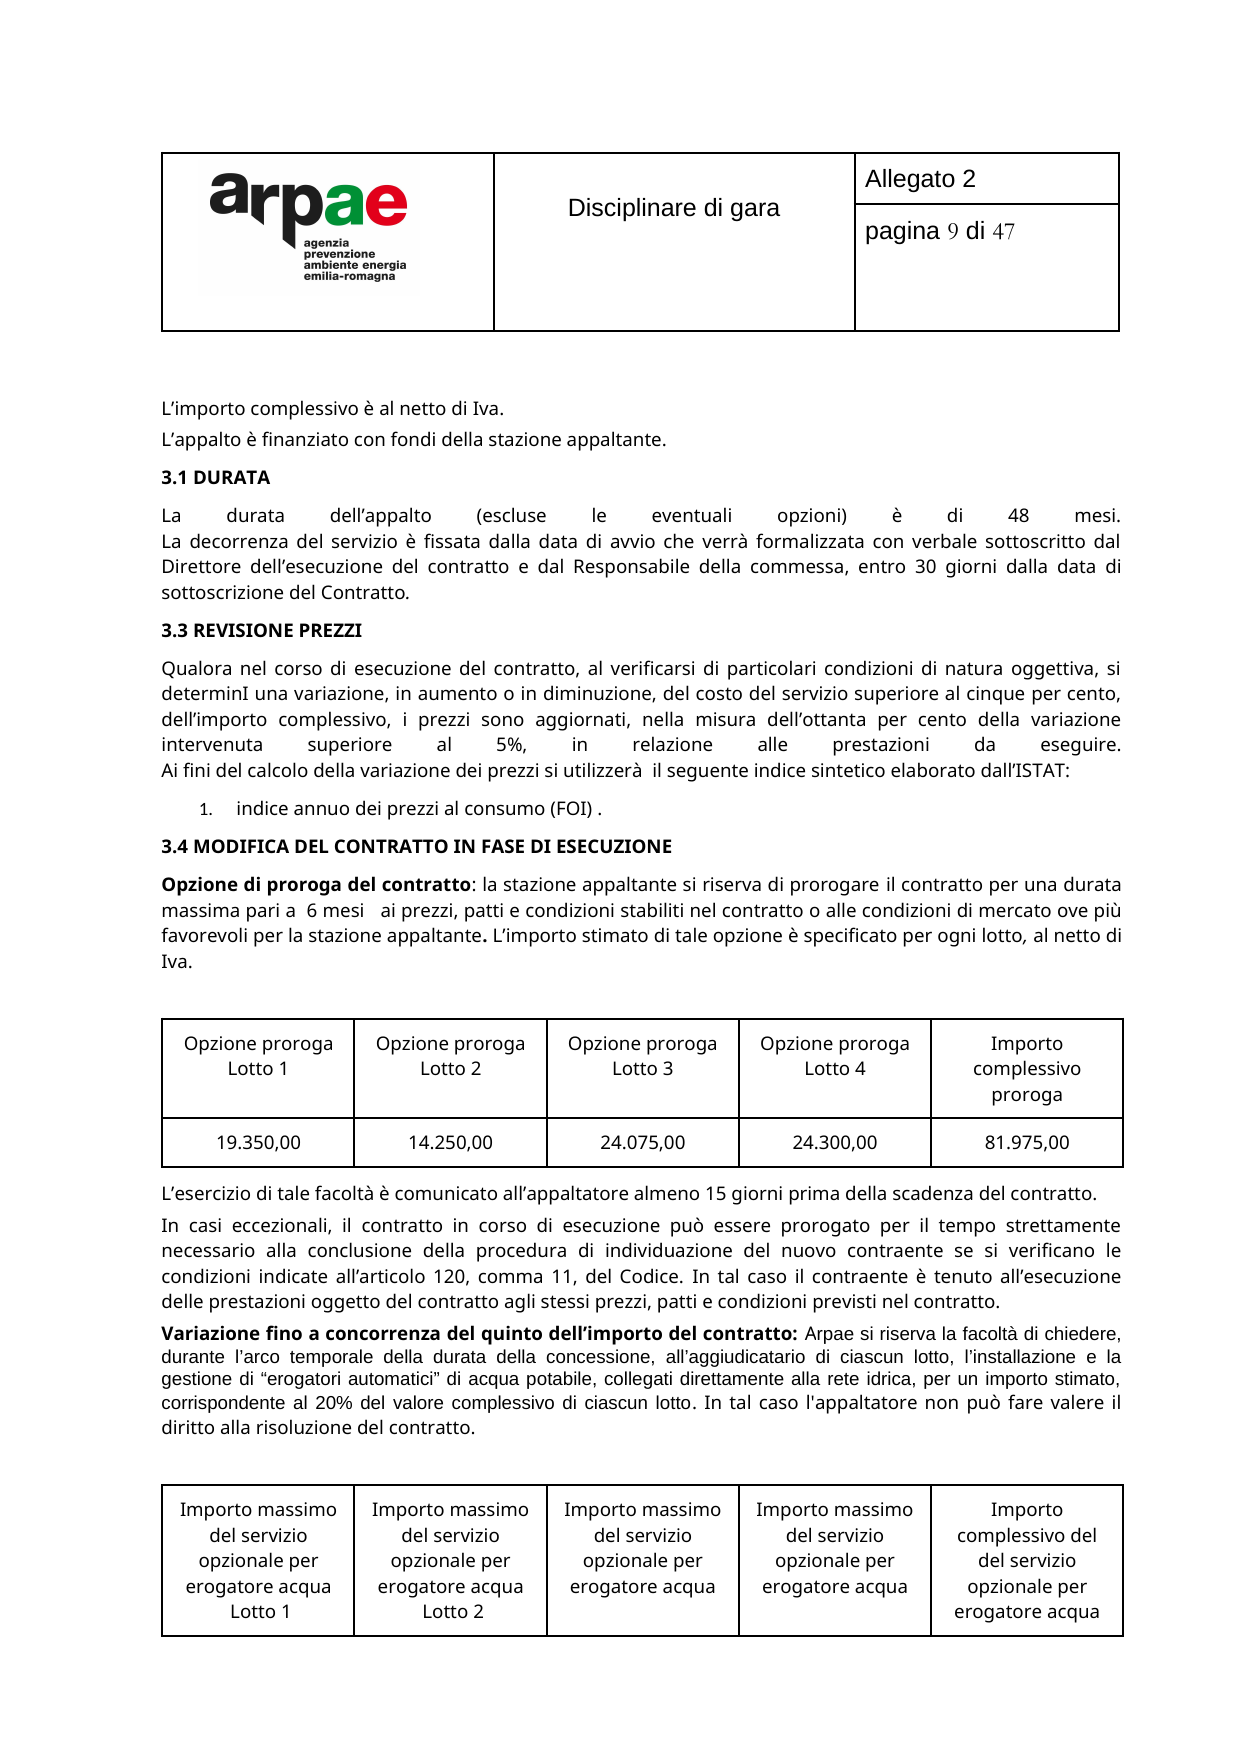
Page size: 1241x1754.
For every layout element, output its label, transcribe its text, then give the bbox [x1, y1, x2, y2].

table_header Opzione proroga Lotto 3 [548, 1020, 738, 1117]
picture [197, 159, 420, 296]
table_header Opzione proroga Lotto 1 [163, 1020, 353, 1117]
subtitle 3.1 DURATA [161, 464, 1122, 490]
table_header Importo massimo del servizio opzionale per erogatore acqua Lotto 2 [355, 1486, 546, 1635]
table_cell 24.300,00 [740, 1119, 930, 1166]
list indice annuo dei prezzi al consumo (FOI) . [199, 795, 1122, 821]
table_header Importo complessivo del del servizio opzionale per erogatore acqua [932, 1486, 1122, 1635]
table_cell 14.250,00 [355, 1119, 546, 1166]
table_cell 24.075,00 [548, 1119, 738, 1166]
text Opzione di proroga del contratto: la stazione appaltante si riserva di prorogare il contratto per una durata massima pari a 6 mesi ai prezzi, patti e condizioni stabiliti nel contratto o alle condizioni di mercato ove più favorevoli per la stazione appaltante. L’importo stimato di tale opzione è specificato per ogni lotto, al netto di Iva. [161, 871, 1122, 973]
table_cell 19.350,00 [163, 1119, 353, 1166]
text In casi eccezionali, il contratto in corso di esecuzione può essere prorogato per il tempo strettamente necessario alla conclusione della procedura di individuazione del nuovo contraente se si verificano le condizioni indicate all’articolo 120, comma 11, del Codice. In tal caso il contraente è tenuto all’esecuzione delle prestazioni oggetto del contratto agli stessi prezzi, patti e condizioni previsti nel contratto. [161, 1212, 1122, 1314]
subtitle 3.3 REVISIONE PREZZI [161, 617, 1122, 643]
text Qualora nel corso di esecuzione del contratto, al verificarsi di particolari condizioni di natura oggettiva, si determinI una variazione, in aumento o in diminuzione, del costo del servizio superiore al cinque per cento, dell’importo complessivo, i prezzi sono aggiornati, nella misura dell’ottanta per cento della variazione intervenuta superiore al 5%, in relazione alle prestazioni da eseguire. Ai fini del calcolo della variazione dei prezzi si utilizzerà il seguente indice sintetico elaborato dall’ISTAT: [161, 655, 1122, 783]
table_header Importo massimo del servizio opzionale per erogatore acqua Lotto 4 [740, 1486, 930, 1635]
subtitle 3.4 MODIFICA DEL CONTRATTO IN FASE DI ESECUZIONE [161, 833, 1122, 859]
text La durata dell’appalto (escluse le eventuali opzioni) è di 48 mesi. La decorrenza del servizio è fissata dalla data di avvio che verrà formalizzata con verbale sottoscritto dal Direttore dell’esecuzione del contratto e dal Responsabile della commessa, entro 30 giorni dalla data di sottoscrizione del Contratto. [161, 503, 1122, 605]
table_header Opzione proroga Lotto 4 [740, 1020, 930, 1117]
text L’importo complessivo è al netto di Iva. [161, 395, 1122, 420]
table_header Importo massimo del servizio opzionale per erogatore acqua Lotto 3 [548, 1486, 738, 1635]
table_header Importo massimo del servizio opzionale per erogatore acqua Lotto 1 [163, 1486, 353, 1635]
table_header Importo complessivo proroga [932, 1020, 1122, 1117]
text L’esercizio di tale facoltà è comunicato all’appaltatore almeno 15 giorni prima della scadenza del contratto. [161, 1180, 1122, 1206]
table_cell 81.975,00 [932, 1119, 1122, 1166]
table_header Opzione proroga Lotto 2 [355, 1020, 546, 1117]
text L’appalto è finanziato con fondi della stazione appaltante. [161, 427, 1122, 452]
